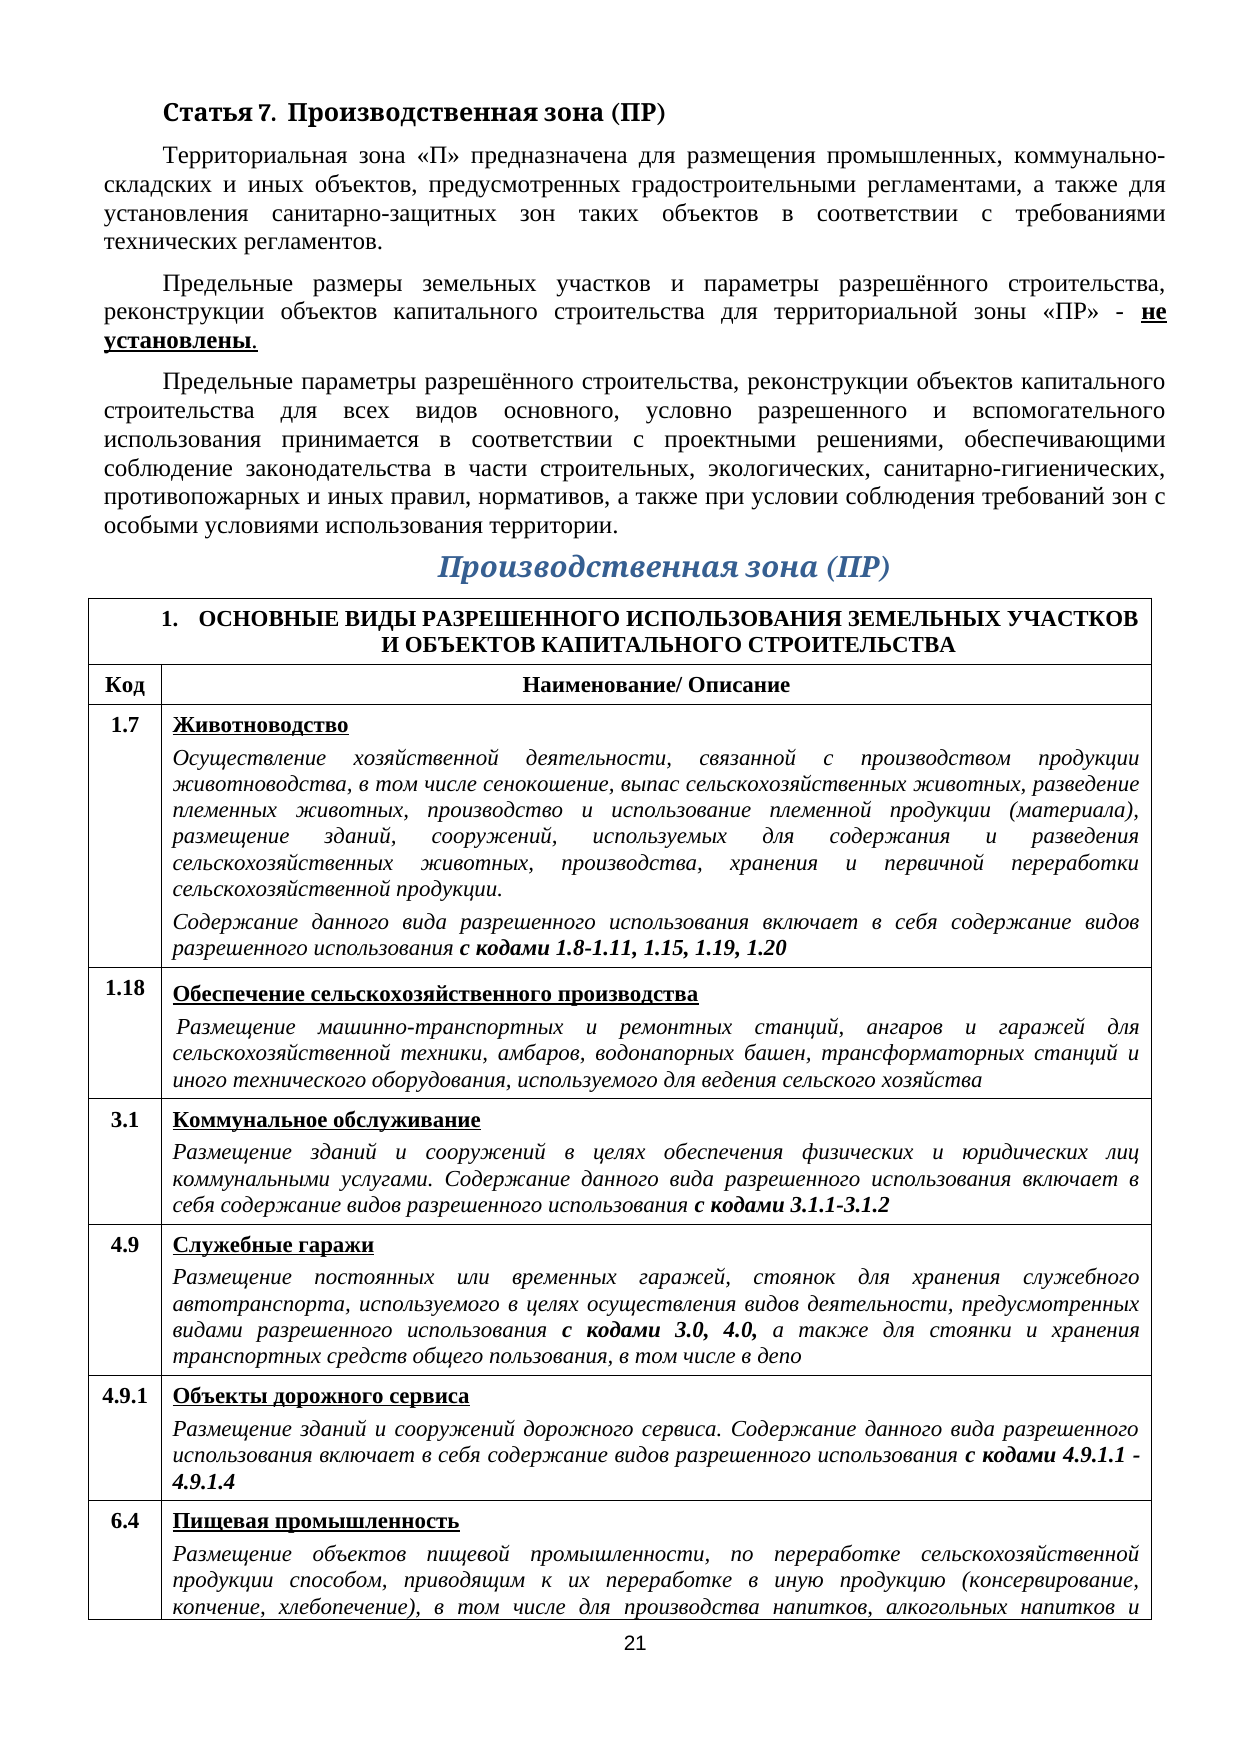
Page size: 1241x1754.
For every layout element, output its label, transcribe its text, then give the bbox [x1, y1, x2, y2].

table_cell Коммунальное обслуживание Размещение зданий и сооружений в целях обеспечения физических и юридических лиц коммунальными услугами. Содержание данного вида разрешенного использования включает в себя содержание видов разрешенного использования с кодами 3.1.1-3.1.2 [162, 1099, 1151, 1223]
table_cell 1.18 [89, 968, 161, 1098]
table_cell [162, 1501, 1151, 1619]
table_cell Служебные гаражи Размещение постоянных или временных гаражей, стоянок для хранения служебного автотранспорта, используемого в целях осуществления видов деятельности, предусмотренных видами разрешенного использования с кодами 3.0, 4.0, а также для стоянки и хранения транспортных средств общего пользования, в том числе в депо [162, 1225, 1151, 1375]
subtitle Производственная зона (ПР) [103, 551, 1166, 585]
table_header ОСНОВНЫЕ ВИДЫ РАЗРЕШЕННОГО ИСПОЛЬЗОВАНИЯ ЗЕМЕЛЬНЫХ УЧАСТКОВ И ОБЪЕКТОВ КАПИТАЛЬНОГО СТРОИТЕЛЬСТВА [89, 599, 1151, 664]
text Предельные размеры земельных участков и параметры разрешённого строительства, реконструкции объектов капитального строительства для территориальной зоны «ПР» - не установлены. [103, 268, 1166, 354]
text Территориальная зона «П» предназначена для размещения промышленных, коммунально-складских и иных объектов, предусмотренных градостроительными регламентами, а также для установления санитарно-защитных зон таких объектов в соответствии с требованиями технических регламентов. [103, 140, 1166, 255]
table_cell Наименование/ Описание [162, 665, 1151, 704]
table_cell Животноводство Осуществление хозяйственной деятельности, связанной с производством продукции животноводства, в том числе сенокошение, выпас сельскохозяйственных животных, разведение племенных животных, производство и использование племенной продукции (материала), размещение зданий, сооружений, используемых для содержания и разведения сельскохозяйственных животных, производства, хранения и первичной переработки сельскохозяйственной продукции. Содержание данного вида разрешенного использования включает в себя содержание видов разрешенного использования с кодами 1.8-1.11, 1.15, 1.19, 1.20 [162, 705, 1151, 967]
table_cell 4.9 [89, 1225, 161, 1375]
table_cell 3.1 [89, 1099, 161, 1223]
text Статья 7. Производственная зона (ПР) [103, 99, 1166, 128]
table_cell Объекты дорожного сервиса Размещение зданий и сооружений дорожного сервиса. Содержание данного вида разрешенного использования включает в себя содержание видов разрешенного использования с кодами 4.9.1.1 - 4.9.1.4 [162, 1376, 1151, 1500]
table_cell Код [89, 665, 161, 704]
table_cell 6.4 [89, 1501, 161, 1619]
table_cell Обеспечение сельскохозяйственного производства Размещение машинно-транспортных и ремонтных станций, ангаров и гаражей для сельскохозяйственной техники, амбаров, водонапорных башен, трансформаторных станций и иного технического оборудования, используемого для ведения сельского хозяйства [162, 968, 1151, 1098]
table_cell 4.9.1 [89, 1376, 161, 1500]
text Предельные параметры разрешённого строительства, реконструкции объектов капитального строительства для всех видов основного, условно разрешенного и вспомогательного использования принимается в соответствии с проектными решениями, обеспечивающими соблюдение законодательства в части строительных, экологических, санитарно-гигиенических, противопожарных и иных правил, нормативов, а также при условии соблюдения требований зон с особыми условиями использования территории. [103, 366, 1166, 539]
table_cell 1.7 [89, 705, 161, 967]
